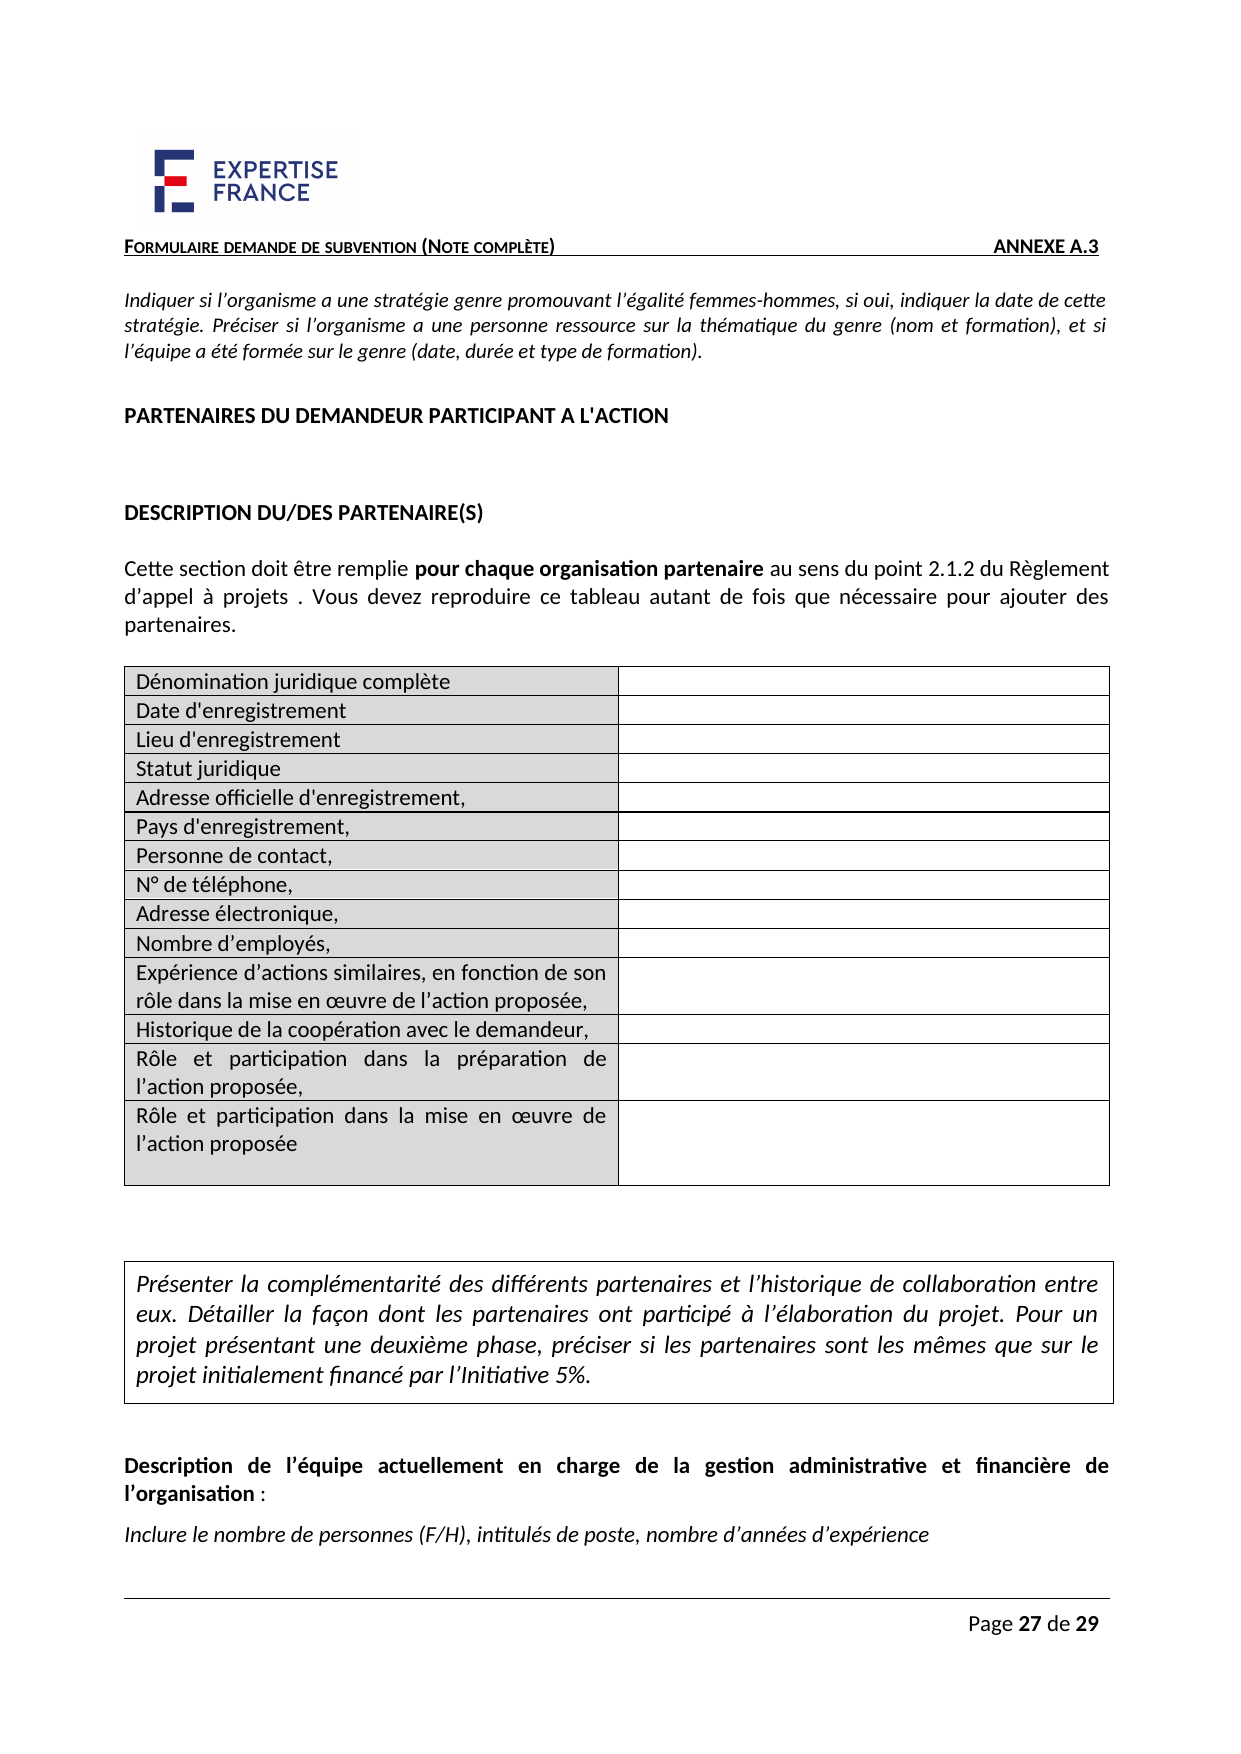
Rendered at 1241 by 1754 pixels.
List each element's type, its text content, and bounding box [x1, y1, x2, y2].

table_cell [619, 783, 1109, 811]
table_header Présenter la complémentarité des différents partenaires et l’historique de collaboration entre eux. Détailler la façon dont les partenaires ont participé à l’élaboration du projet. Pour un projet présentant une deuxième phase, préciser si les partenaires sont les mêmes que sur le projet initialement financé par l’Initiative 5%. [125, 1262, 1113, 1403]
table_cell [619, 929, 1109, 957]
table_cell Adresse officielle d'enregistrement, [125, 783, 618, 811]
table_cell N° de téléphone, [125, 871, 618, 898]
table_header [619, 667, 1109, 695]
subtitle DESCRIPTION DU/DES PARTENAIRE(S) [124, 498, 1110, 526]
table_cell Personne de contact, [125, 841, 618, 869]
table_cell Historique de la coopération avec le demandeur, [125, 1015, 618, 1043]
table_cell [619, 1101, 1109, 1185]
table_cell [619, 1044, 1109, 1100]
table_header Dénomination juridique complète [125, 667, 618, 695]
table_cell [619, 1015, 1109, 1043]
table_cell Date d'enregistrement [125, 696, 618, 724]
text Inclure le nombre de personnes (F/H), intitulés de poste, nombre d’années d’expérience [124, 1520, 1110, 1548]
table_cell [619, 725, 1109, 753]
picture [135, 130, 357, 233]
table_cell [619, 900, 1109, 928]
table_cell Statut juridique [125, 754, 618, 782]
table_cell Adresse électronique, [125, 900, 618, 928]
subtitle PARTENAIRES DU DEMANDEUR PARTICIPANT A L'ACTION [124, 401, 1110, 429]
table_cell Lieu d'enregistrement [125, 725, 618, 753]
table_cell Pays d'enregistrement, [125, 813, 618, 840]
text Description de l’équipe actuellement en charge de la gestion administrative et financière de l’organisation : [124, 1451, 1110, 1507]
table_cell Rôle et participation dans la préparation de l’action proposée, [125, 1044, 618, 1100]
table_cell [619, 754, 1109, 782]
table_cell Expérience d’actions similaires, en fonction de son rôle dans la mise en œuvre de l’action proposée, [125, 958, 618, 1014]
table_cell [619, 958, 1109, 1014]
table_cell [619, 871, 1109, 898]
table_cell [619, 841, 1109, 869]
text Cette section doit être remplie pour chaque organisation partenaire au sens du point 2.1.2 du Règlement d’appel à projets . Vous devez reproduire ce tableau autant de fois que nécessaire pour ajouter des partenaires. [124, 554, 1110, 638]
table_cell Rôle et participation dans la mise en œuvre de l’action proposée [125, 1101, 618, 1185]
text Indiquer si l’organisme a une stratégie genre promouvant l’égalité femmes-hommes, si oui, indiquer la date de cette stratégie. Préciser si l’organisme a une personne ressource sur la thématique du genre (nom et formation), et si l’équipe a été formée sur le genre (date, durée et type de formation). [124, 287, 1110, 363]
table_cell [619, 696, 1109, 724]
table_cell [619, 813, 1109, 840]
table_cell Nombre d’employés, [125, 929, 618, 957]
